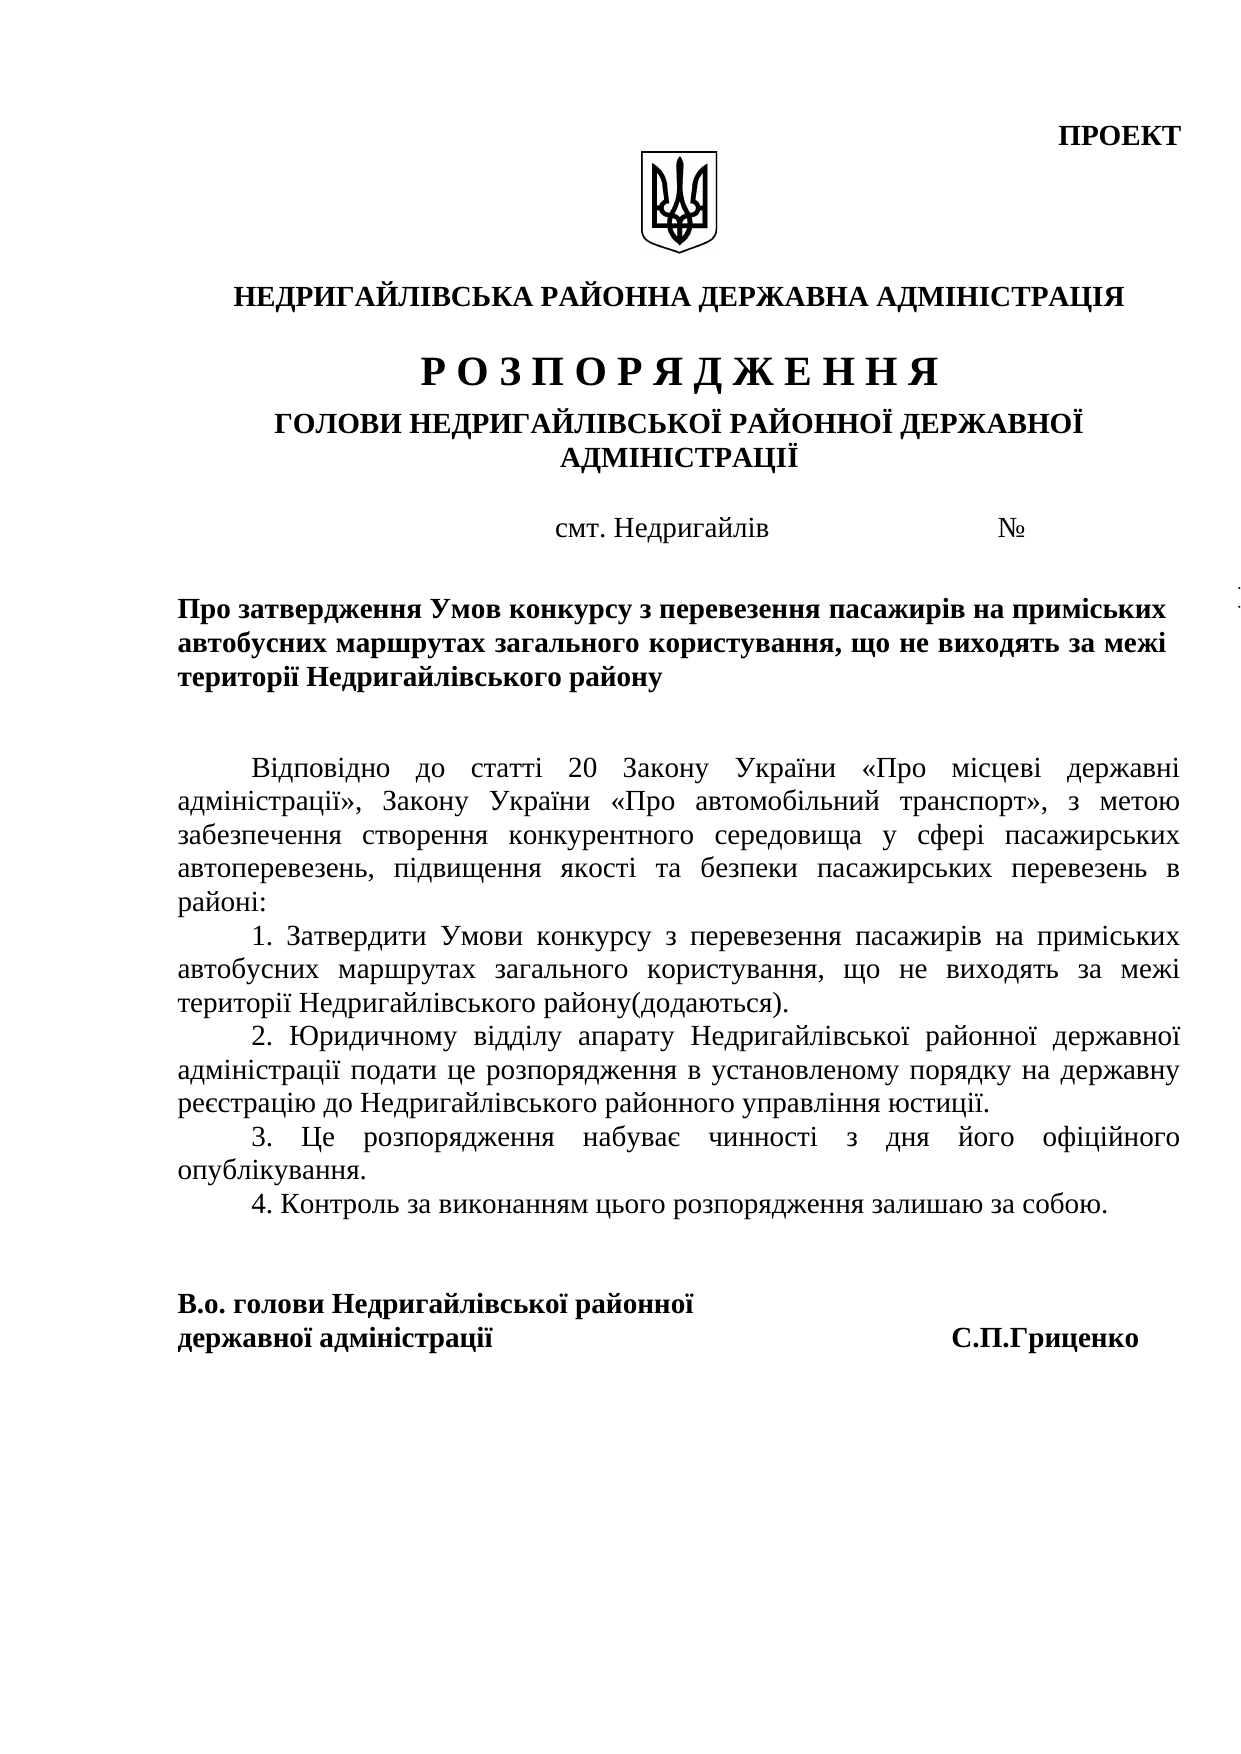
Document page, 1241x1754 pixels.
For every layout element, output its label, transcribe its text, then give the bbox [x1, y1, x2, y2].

table_header Про затвердження Умов конкурсу з перевезення пасажирів на приміських автобусних маршрутах загального користування, що не виходять за межі території Недригайлівського району [166, 592, 1181, 692]
text Відповідно до статті 20 Закону України «Про місцеві державні адміністрації», Закону України «Про автомобільний транспорт», з метою забезпечення створення конкурентного середовища у сфері пасажирських автоперевезень, підвищення якості та безпеки пасажирських перевезень в районі: [177, 750, 1181, 918]
text ГОЛОВИ НЕДРИГАЙЛІВСЬКОЇ РАЙОННОЇ ДЕРЖАВНОЇ АДМІНІСТРАЦІЇ [177, 406, 1181, 473]
text ПРОЕКТ [177, 118, 1181, 152]
text 2. Юридичному відділу апарату Недригайлівської районної державної адміністрації подати це розпорядження в установленому порядку на державну реєстрацію до Недригайлівського районного управління юстиції. [177, 1018, 1181, 1119]
text 3. Це розпорядження набуває чинності з дня його офіційного опублікування. [177, 1119, 1181, 1186]
text державної адміністрації С.П.Гриценко [177, 1320, 1181, 1354]
text смт. Недригайлів № [177, 510, 1181, 543]
text Р О З П О Р Я Д Ж Е Н Н Я [177, 346, 1181, 394]
text 1. Затвердити Умови конкурсу з перевезення пасажирів на приміських автобусних маршрутах загального користування, що не виходять за межі території Недригайлівського району(додаються). [177, 918, 1181, 1018]
picture [641, 151, 718, 255]
text В.о. голови Недригайлівської районної [177, 1287, 1181, 1320]
text НЕДРИГАЙЛІВСЬКА РАЙОННА ДЕРЖАВНА АДМІНІСТРАЦІЯ [177, 279, 1181, 312]
text 4. Контроль за виконанням цього розпорядження залишаю за собою. [177, 1186, 1181, 1219]
